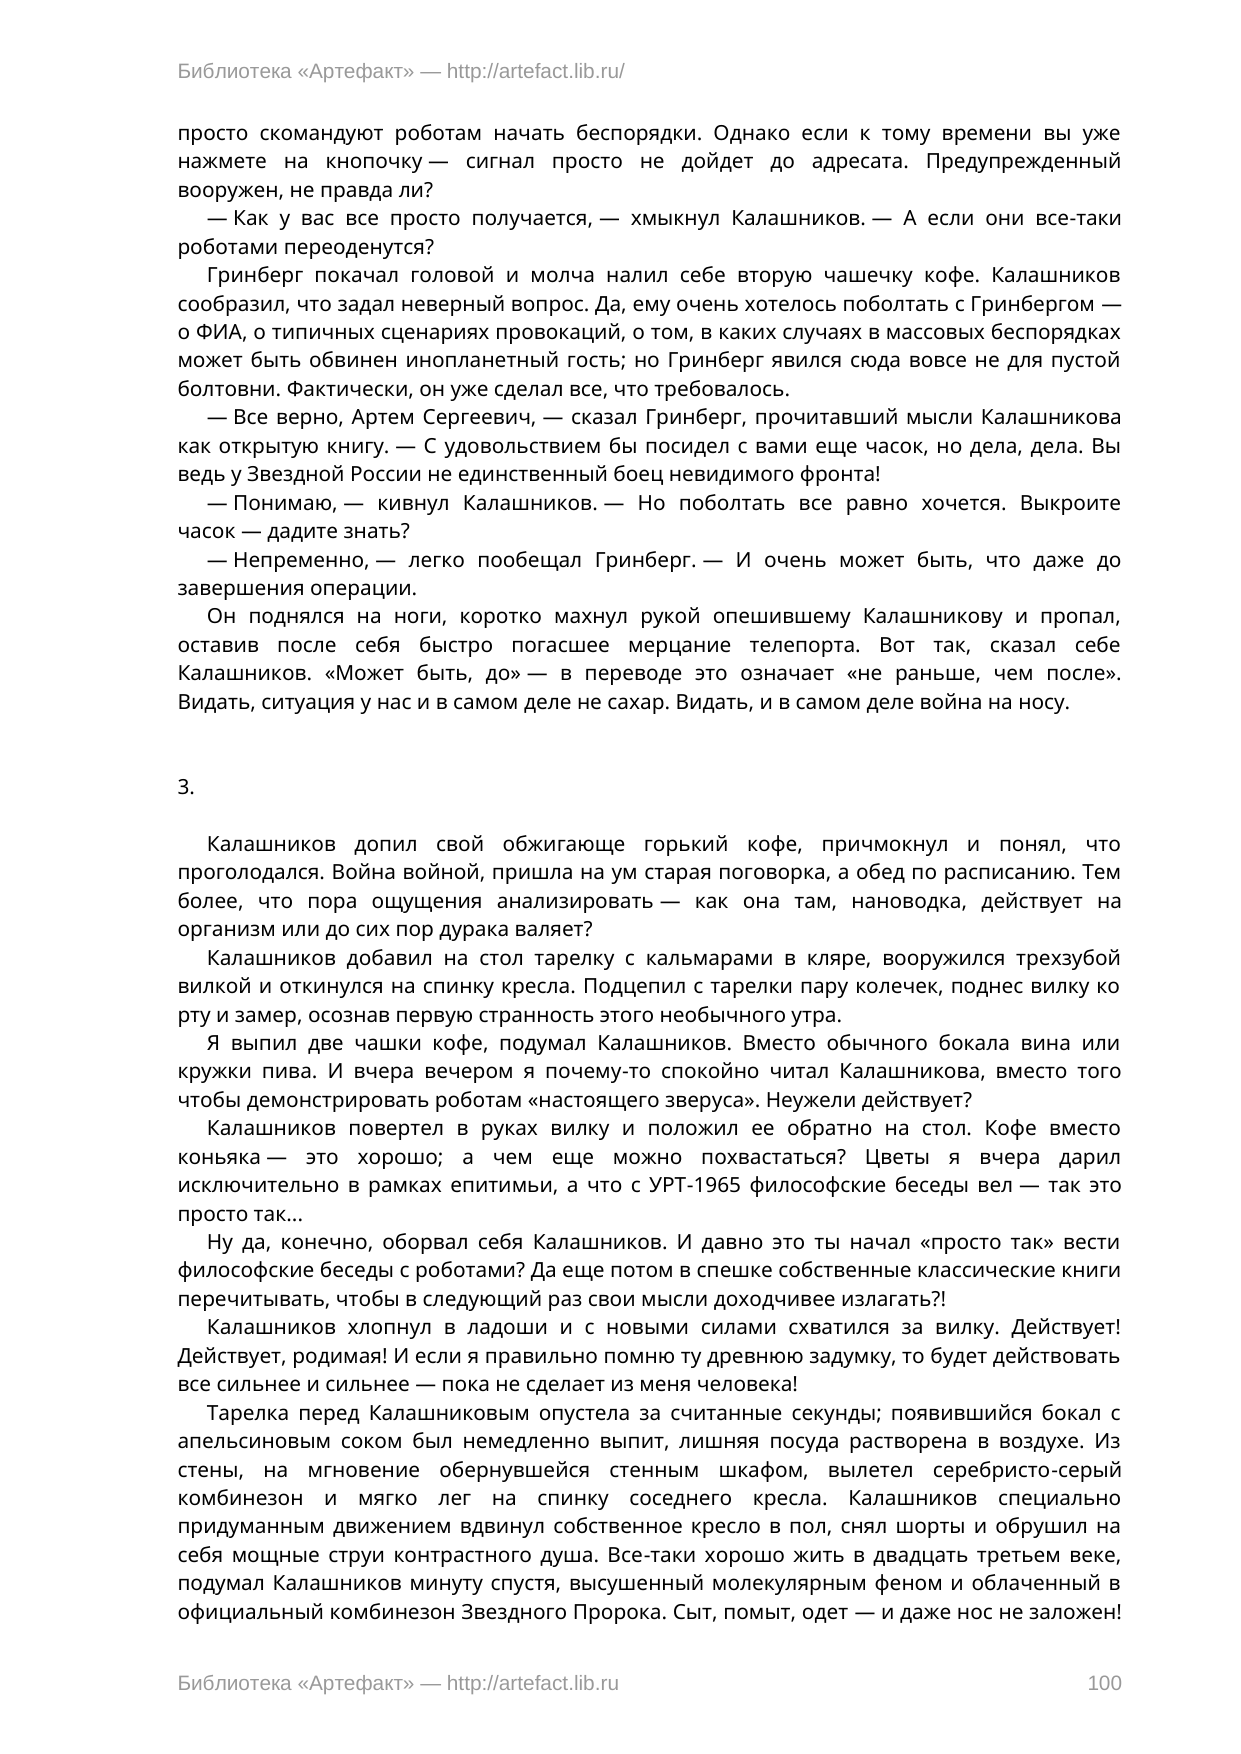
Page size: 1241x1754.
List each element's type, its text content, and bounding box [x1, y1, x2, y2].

text Калашников добавил на стол тарелку с кальмарами в кляре, вооружился трехзубой вилкой и откинулся на спинку кресла. Подцепил с тарелки пару колечек, поднес вилку ко рту и замер, осознав первую странность этого необычного утра. [177, 943, 1122, 1028]
text Гринберг покачал головой и молча налил себе вторую чашечку кофе. Калашников сообразил, что задал неверный вопрос. Да, ему очень хотелось поболтать с Гринбергом — о ФИА, о типичных сценариях провокаций, о том, в каких случаях в массовых беспорядках может быть обвинен инопланетный гость; но Гринберг явился сюда вовсе не для пустой болтовни. Фактически, он уже сделал все, что требовалось. [177, 260, 1122, 402]
text — Непременно, — легко пообещал Гринберг. — И очень может быть, что даже до завершения операции. [177, 545, 1122, 602]
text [177, 118, 1122, 203]
text — Как у вас все просто получается, — хмыкнул Калашников. — А если они все-таки роботами переоденутся? [177, 203, 1122, 260]
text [177, 1398, 1122, 1625]
text Калашников допил свой обжигающе горький кофе, причмокнул и понял, что проголодался. Война войной, пришла на ум старая поговорка, а обед по расписанию. Тем более, что пора ощущения анализировать — как она там, нановодка, действует на организм или до сих пор дурака валяет? [177, 829, 1122, 943]
text Калашников хлопнул в ладоши и с новыми силами схватился за вилку. Действует! Действует, родимая! И если я правильно помню ту древнюю задумку, то будет действовать все сильнее и сильнее — пока не сделает из меня человека! [177, 1312, 1122, 1398]
text Он поднялся на ноги, коротко махнул рукой опешившему Калашникову и пропал, оставив после себя быстро погасшее мерцание телепорта. Вот так, сказал себе Калашников. «Может быть, до» — в переводе это означает «не раньше, чем после». Видать, ситуация у нас и в самом деле не сахар. Видать, и в самом деле война на носу. [177, 602, 1122, 715]
text — Все верно, Артем Сергеевич, — сказал Гринберг, прочитавший мысли Калашникова как открытую книгу. — С удовольствием бы посидел с вами еще часок, но дела, дела. Вы ведь у Звездной России не единственный боец невидимого фронта! [177, 402, 1122, 488]
text Калашников повертел в руках вилку и положил ее обратно на стол. Кофе вместо коньяка — это хорошо; а чем еще можно похвастаться? Цветы я вчера дарил исключительно в рамках епитимьи, а что с УРТ-1965 философские беседы вел — так это просто так... [177, 1113, 1122, 1227]
text — Понимаю, — кивнул Калашников. — Но поболтать все равно хочется. Выкроите часок — дадите знать? [177, 488, 1122, 545]
subtitle 3. [177, 772, 1122, 801]
text Ну да, конечно, оборвал себя Калашников. И давно это ты начал «просто так» вести философские беседы с роботами? Да еще потом в спешке собственные классические книги перечитывать, чтобы в следующий раз свои мысли доходчивее излагать?! [177, 1227, 1122, 1312]
text Я выпил две чашки кофе, подумал Калашников. Вместо обычного бокала вина или кружки пива. И вчера вечером я почему-то спокойно читал Калашникова, вместо того чтобы демонстрировать роботам «настоящего зверуса». Неужели действует? [177, 1028, 1122, 1113]
